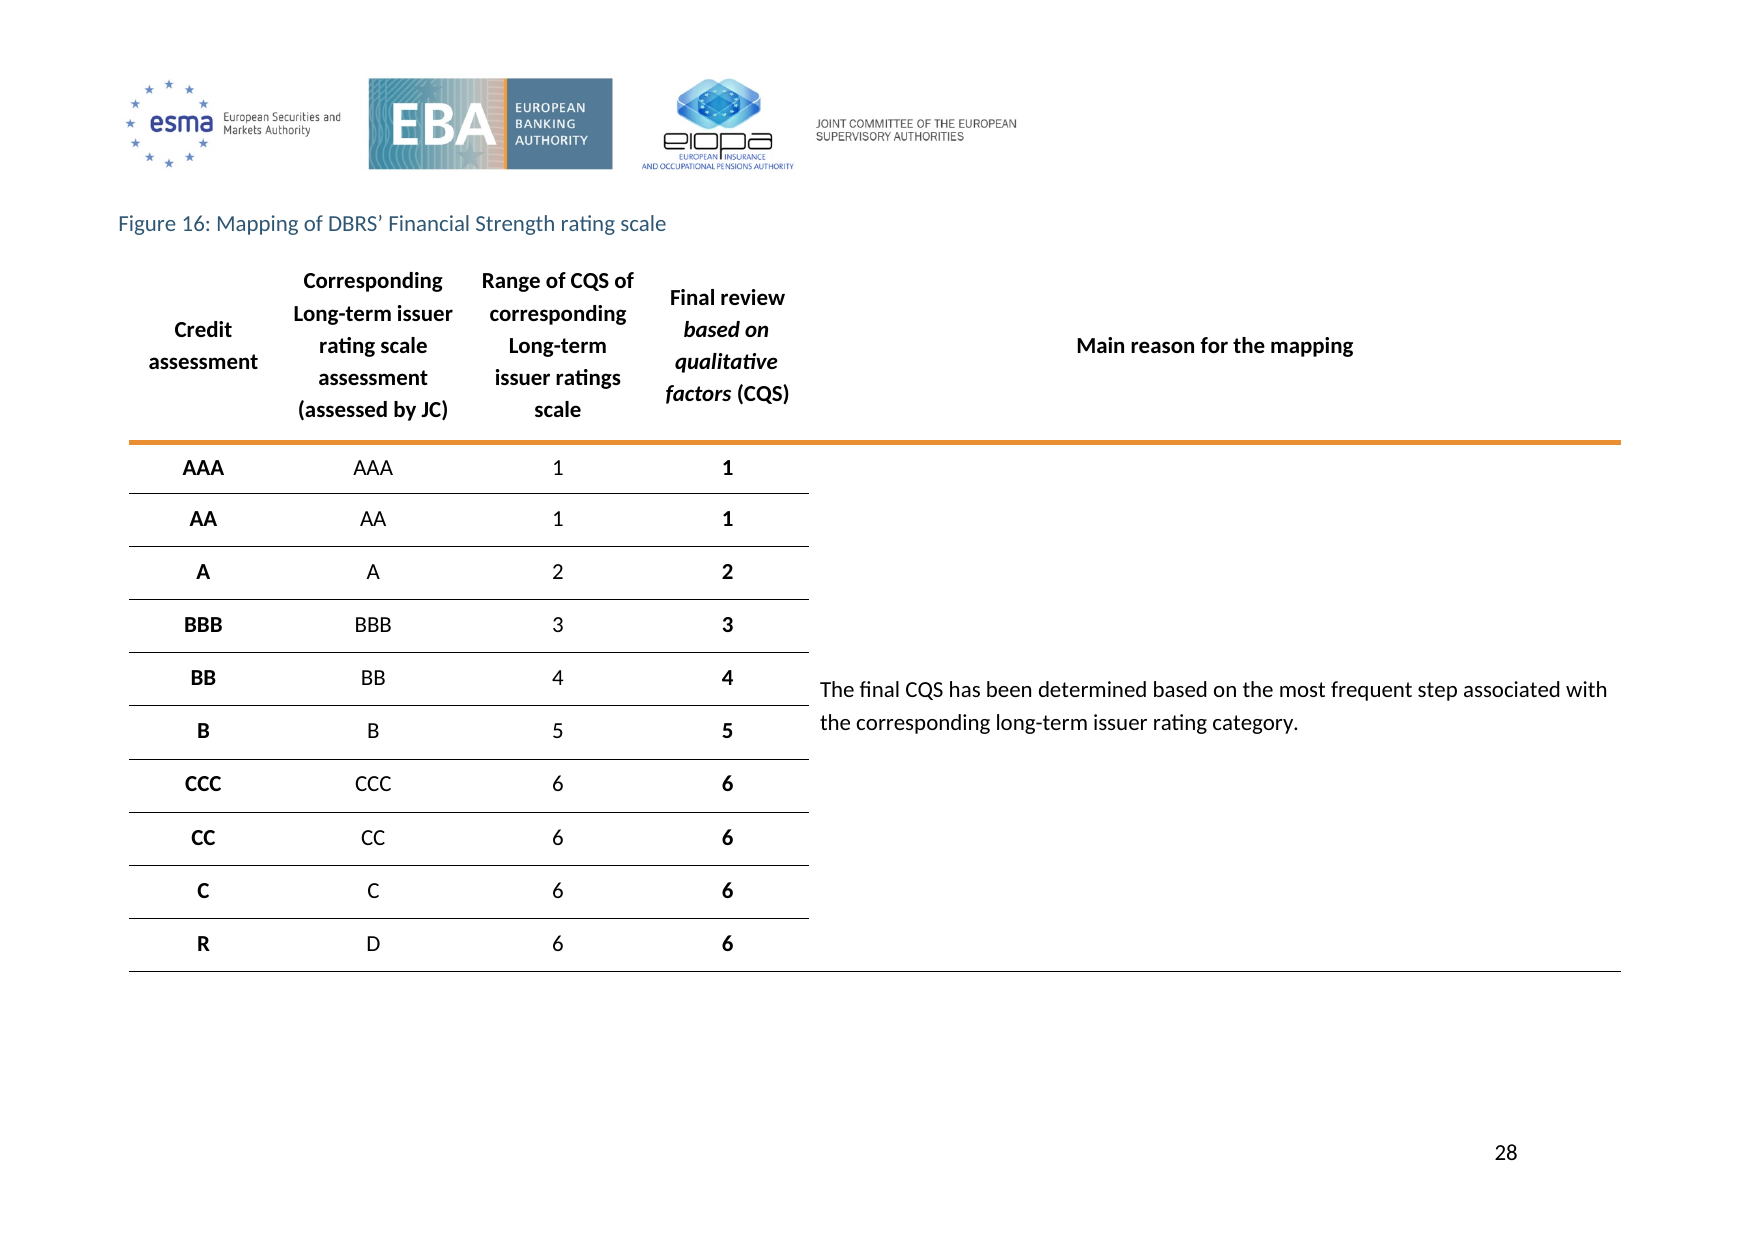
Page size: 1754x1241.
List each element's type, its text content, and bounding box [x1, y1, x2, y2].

table_cell 6 [469, 813, 646, 865]
table_cell 6 [469, 866, 646, 918]
table_cell The final CQS has been determined based on the most frequent step associated with the corresponding long-term issuer rating category. [809, 445, 1621, 971]
table_header Credit assessment [129, 242, 277, 440]
table_cell 6 [469, 919, 646, 971]
table_cell 6 [646, 760, 808, 812]
table_cell CCC [277, 760, 469, 812]
table_cell AAA [129, 445, 277, 493]
table_cell CCC [129, 760, 277, 812]
table_cell C [277, 866, 469, 918]
table_cell 6 [469, 760, 646, 812]
table_cell BBB [277, 600, 469, 652]
table_cell 5 [646, 706, 808, 758]
table_cell 2 [646, 547, 808, 599]
table_cell C [129, 866, 277, 918]
table_cell D [277, 919, 469, 971]
picture [118, 73, 1029, 174]
table_header Final review based on qualitative factors (CQS) [646, 242, 808, 440]
table_cell 6 [646, 813, 808, 865]
table_cell 4 [469, 653, 646, 705]
table_cell AA [129, 494, 277, 546]
table_header Range of CQS of corresponding Long-term issuer ratings scale [469, 242, 646, 440]
table_cell 1 [646, 445, 808, 493]
table_cell 4 [646, 653, 808, 705]
table_cell A [129, 547, 277, 599]
table_cell A [277, 547, 469, 599]
table_cell 1 [469, 445, 646, 493]
table_cell CC [277, 813, 469, 865]
table_cell 2 [469, 547, 646, 599]
table_cell AA [277, 494, 469, 546]
table_cell CC [129, 813, 277, 865]
table_cell BB [129, 653, 277, 705]
table_cell 6 [646, 866, 808, 918]
table_cell 1 [469, 494, 646, 546]
table_cell AAA [277, 445, 469, 493]
table_cell BBB [129, 600, 277, 652]
table_cell B [129, 706, 277, 758]
table_cell 6 [646, 919, 808, 971]
title Figure 16: Mapping of DBRS’ Financial Strength rating scale [118, 209, 1518, 237]
table_header Corresponding Long-term issuer rating scale assessment (assessed by JC) [277, 242, 469, 440]
table_cell 5 [469, 706, 646, 758]
table_cell 3 [646, 600, 808, 652]
table_header Main reason for the mapping [809, 242, 1621, 440]
table_cell 3 [469, 600, 646, 652]
table_cell R [129, 919, 277, 971]
table_cell B [277, 706, 469, 758]
table_cell 1 [646, 494, 808, 546]
table_cell BB [277, 653, 469, 705]
